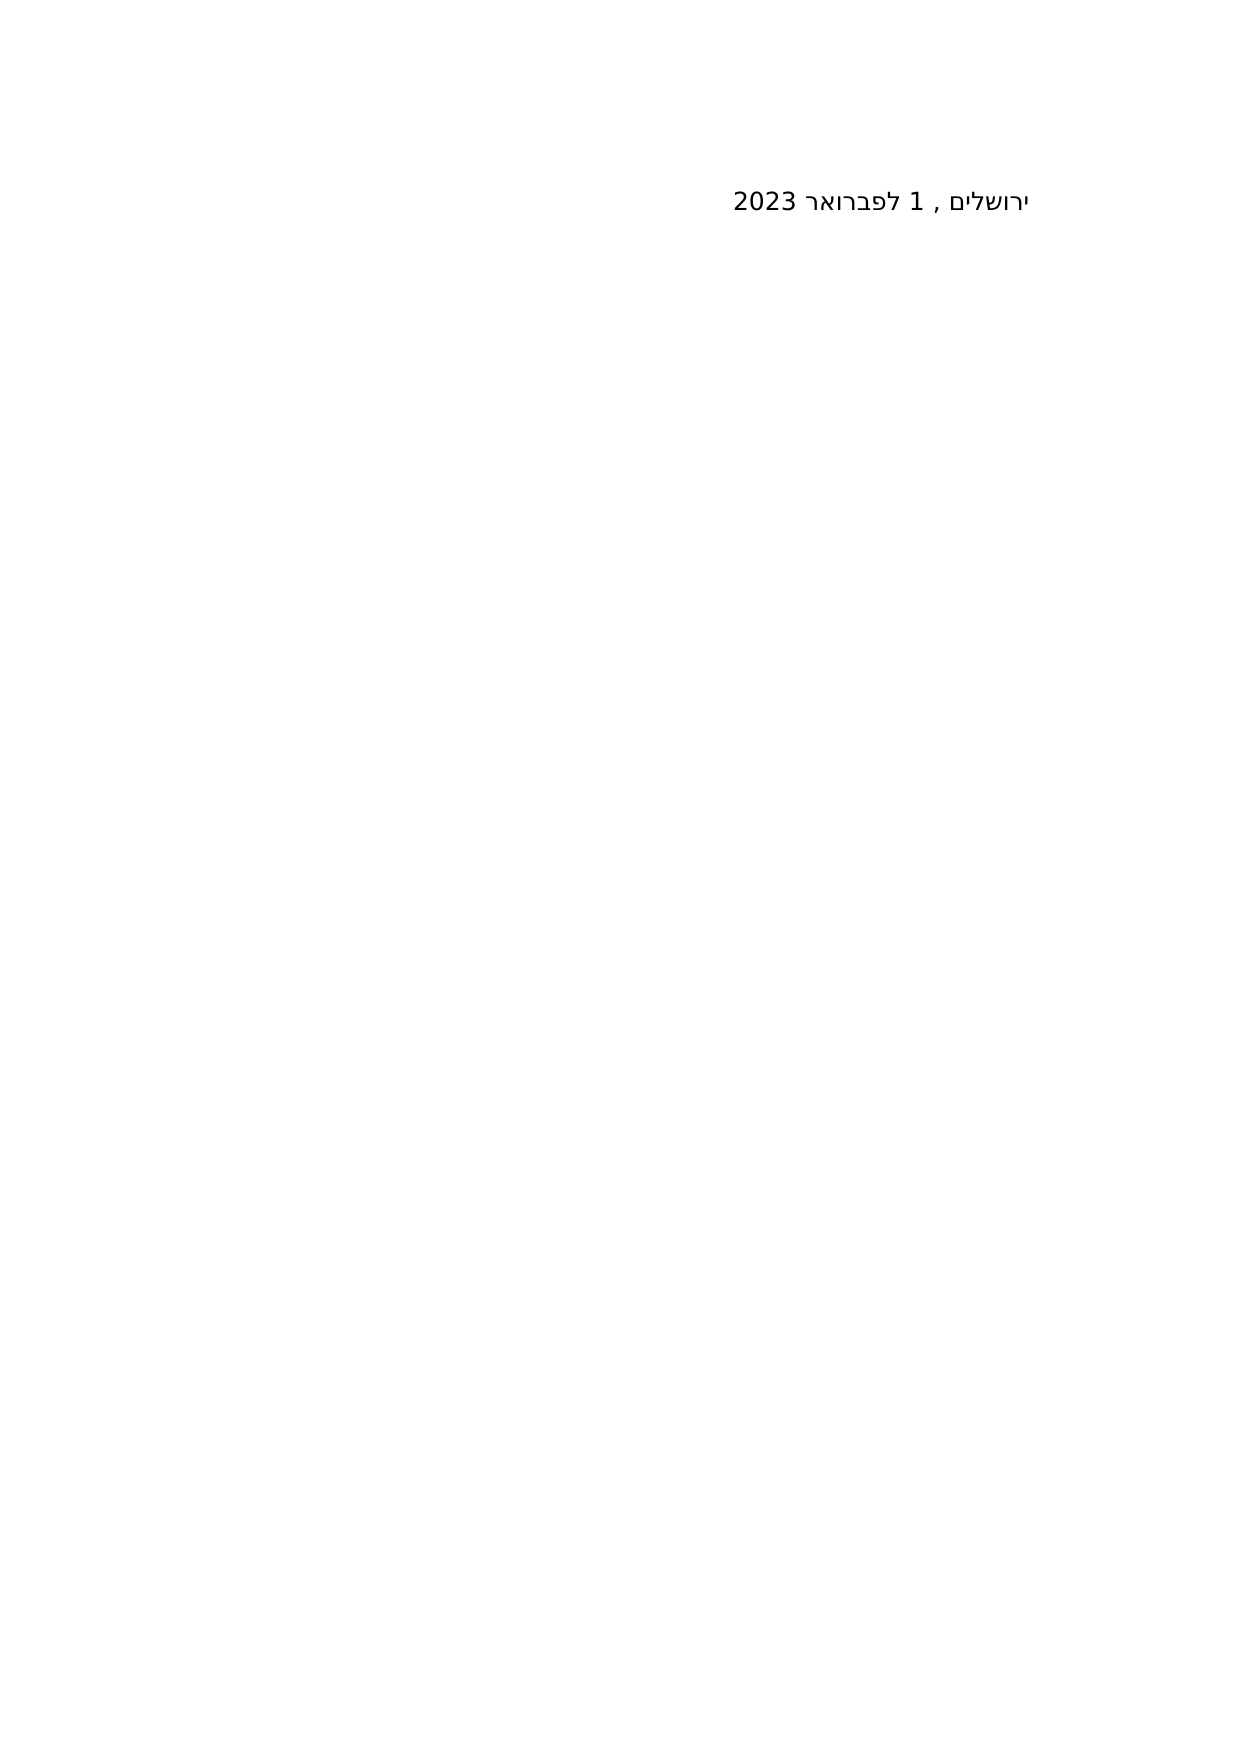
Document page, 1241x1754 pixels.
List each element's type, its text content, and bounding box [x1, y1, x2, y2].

list ירושלים , 1 לפברואר 2023 [187, 187, 1029, 216]
